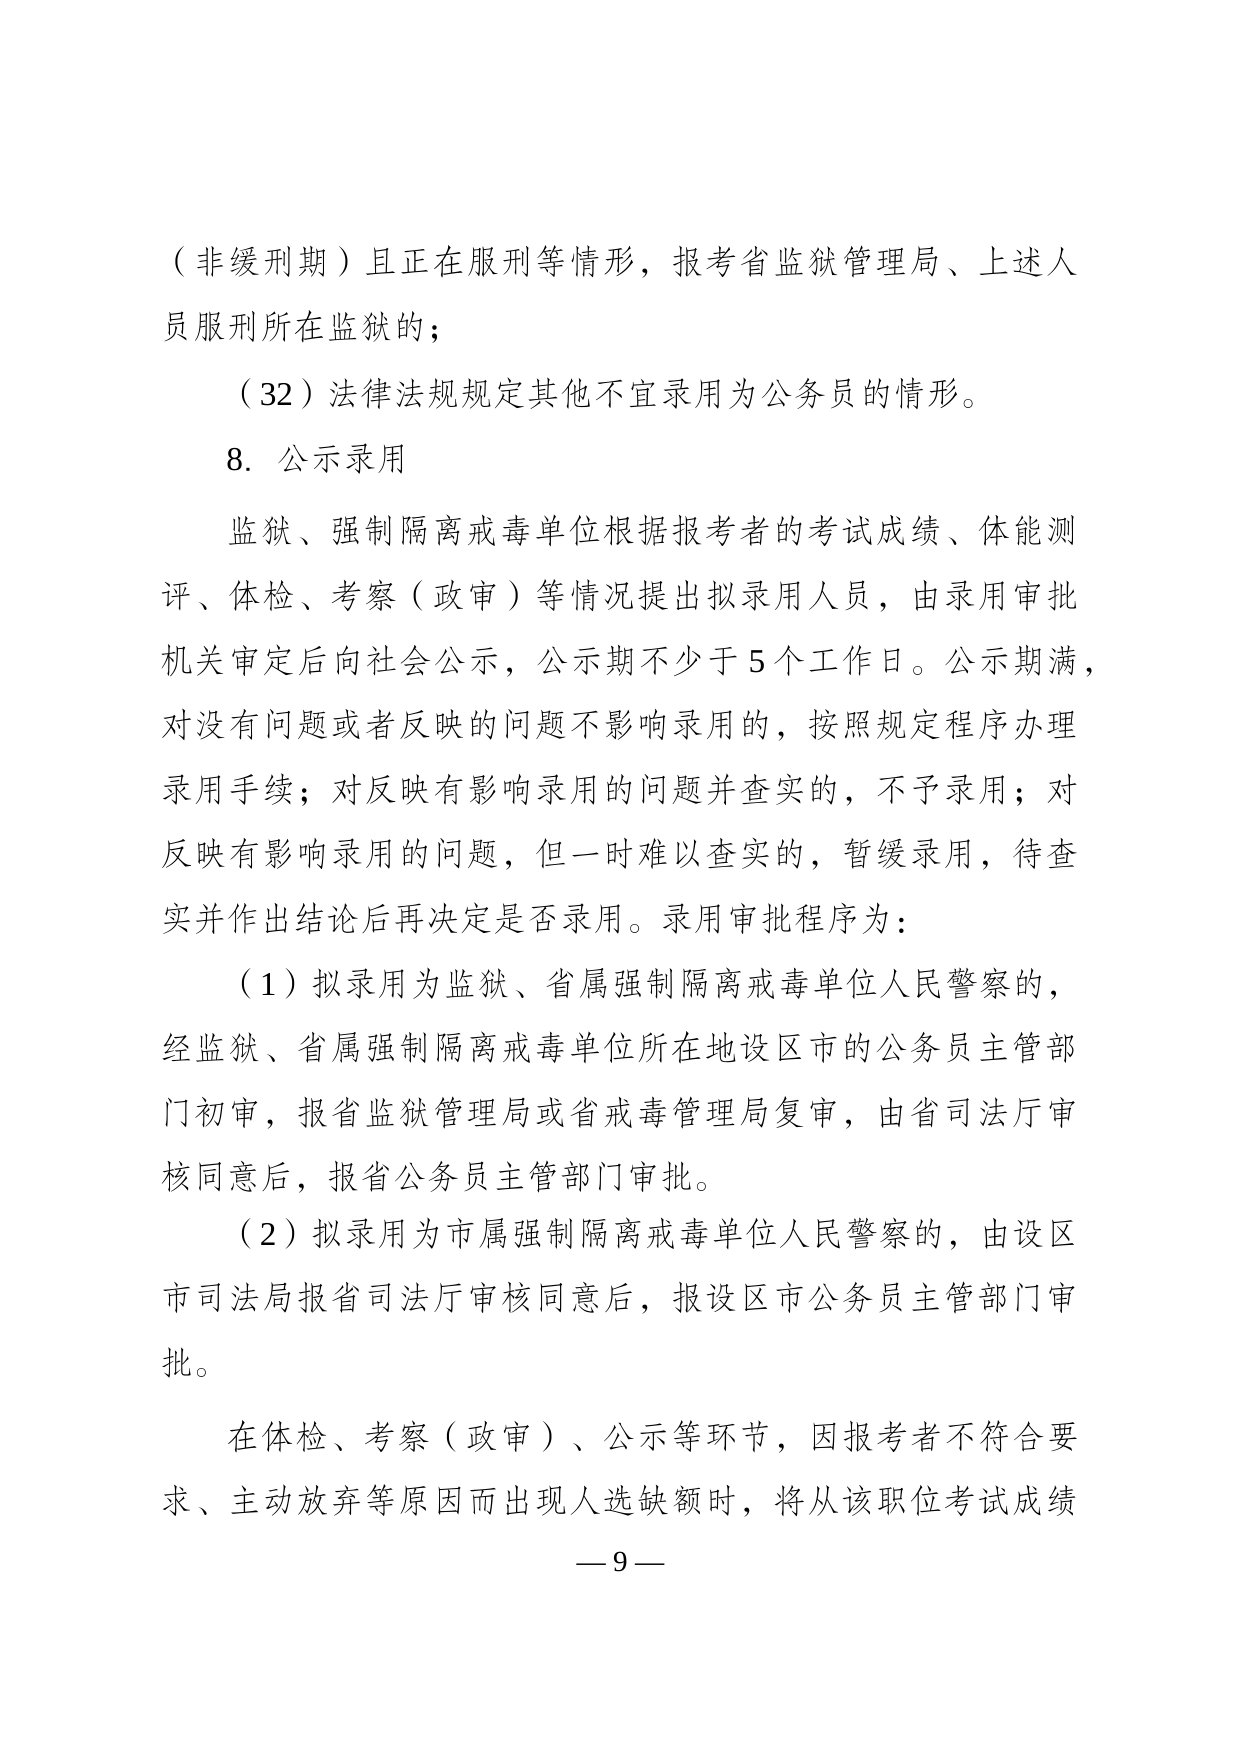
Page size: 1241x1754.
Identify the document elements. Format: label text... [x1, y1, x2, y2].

text （2）拟录用为市属强制隔离戒毒单位人民警察的，由设区市司法局报省司法厅审核同意后，报设区市公务员主管部门审批。 [159, 1202, 1081, 1397]
text 8．公示录用 [159, 426, 1081, 491]
text （1）拟录用为监狱、省属强制隔离戒毒单位人民警察的，经监狱、省属强制隔离戒毒单位所在地设区市的公务员主管部门初审，报省监狱管理局或省戒毒管理局复审，由省司法厅审核同意后，报省公务员主管部门审批。 [159, 943, 1081, 1202]
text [159, 1397, 1081, 1526]
text （32）法律法规规定其他不宜录用为公务员的情形。 [159, 361, 1081, 426]
text 监狱、强制隔离戒毒单位根据报考者的考试成绩、体能测评、体检、考察（政审）等情况提出拟录用人员，由录用审批机关审定后向社会公示，公示期不少于5个工作日。公示期满，对没有问题或者反映的问题不影响录用的，按照规定程序办理录用手续；对反映有影响录用的问题并查实的，不予录用；对反映有影响录用的问题，但一时难以查实的，暂缓录用，待查实并作出结论后再决定是否录用。录用审批程序为： [159, 491, 1081, 943]
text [159, 231, 1081, 361]
